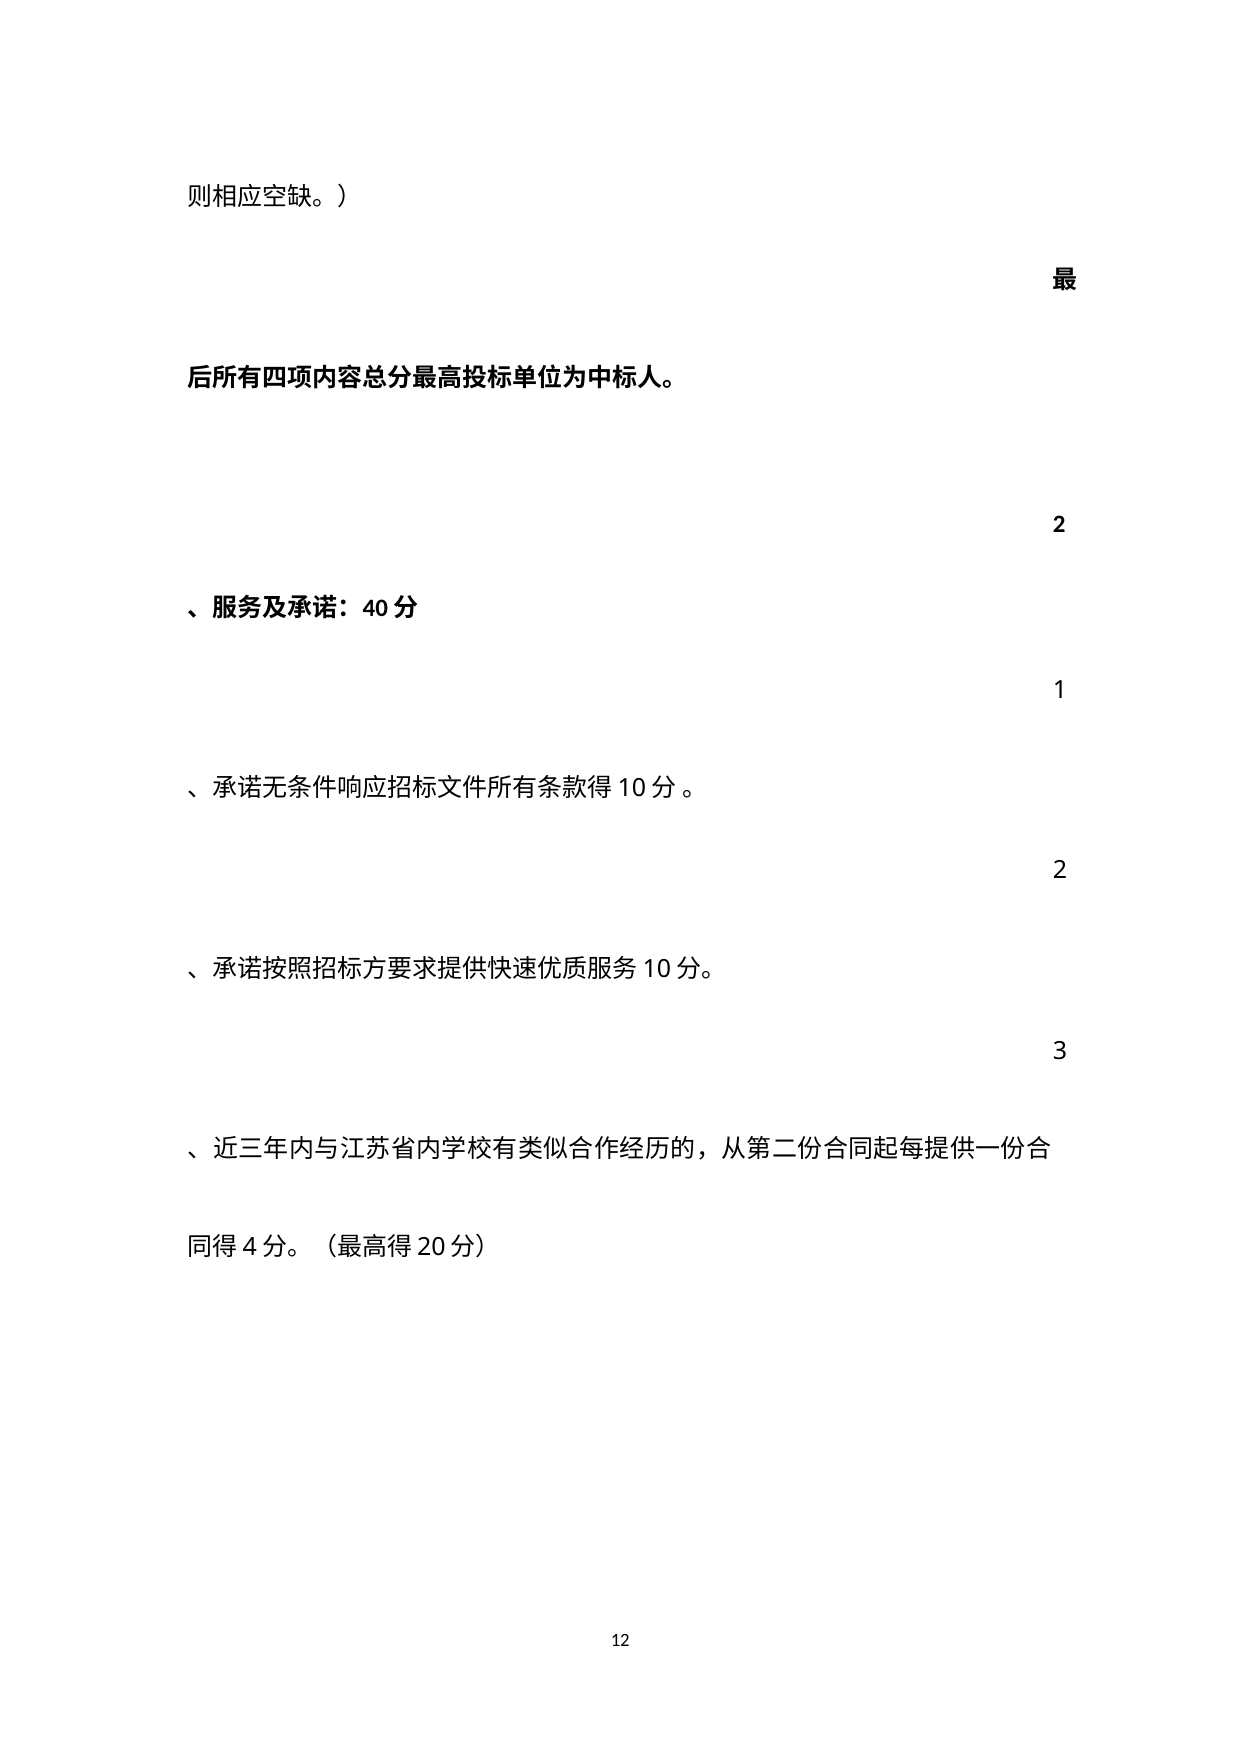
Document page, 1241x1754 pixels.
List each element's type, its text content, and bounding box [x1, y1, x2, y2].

text 最后所有四项内容总分最高投标单位为中标人。 [187, 245, 1053, 408]
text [187, 162, 1053, 227]
text 2、服务及承诺：40分 [187, 508, 1053, 638]
text 2、承诺按照招标方要求提供快速优质服务10分。 [187, 836, 1053, 999]
text 3、近三年内与江苏省内学校有类似合作经历的，从第二份合同起每提供一份合同得4分。（最高得20分） [187, 1017, 1053, 1277]
text 1、承诺无条件响应招标文件所有条款得10分 。 [187, 656, 1053, 818]
